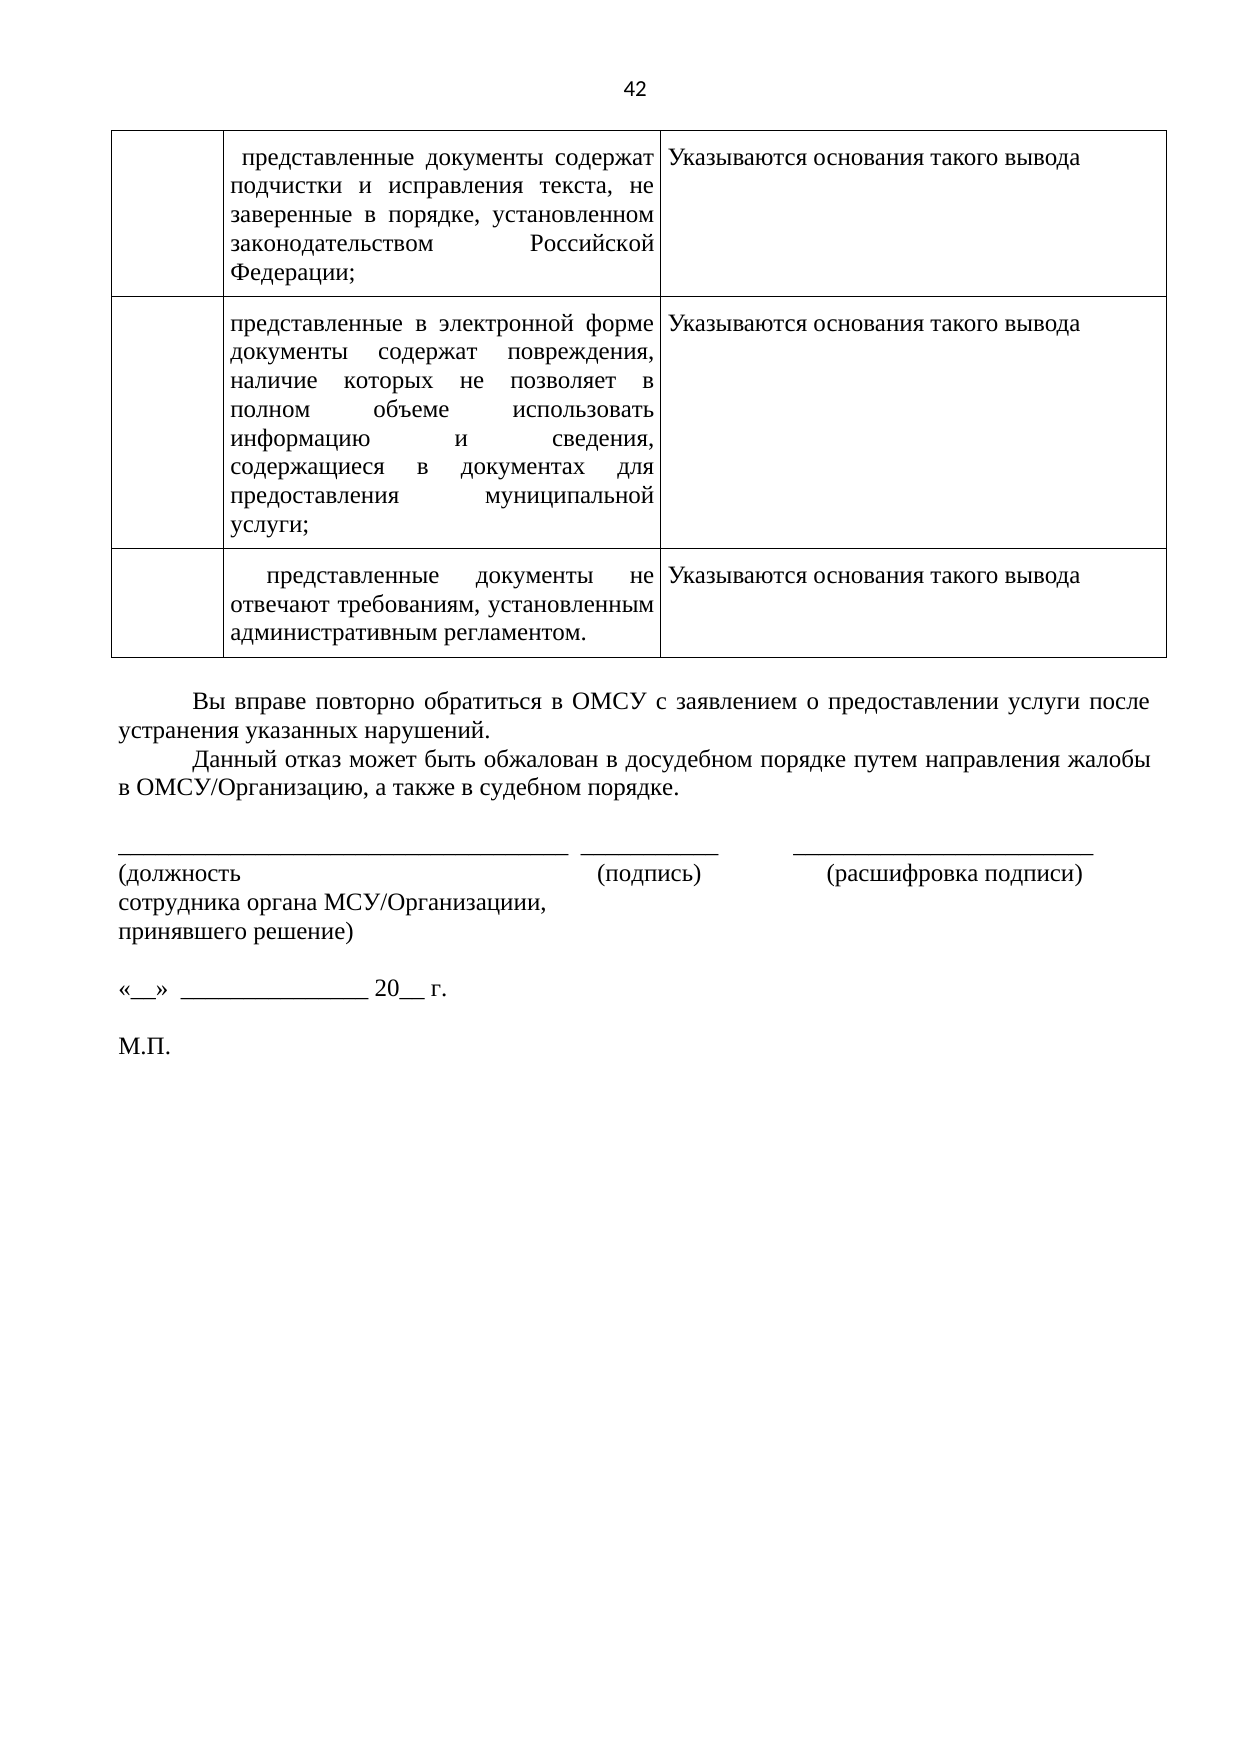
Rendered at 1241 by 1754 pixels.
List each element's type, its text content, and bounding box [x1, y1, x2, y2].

table_cell представленные в электронной форме документы содержат повреждения, наличие которых не позволяет в полном объеме использовать информацию и сведения, содержащиеся в документах для предоставления муниципальной услуги; [224, 297, 660, 548]
table_cell [112, 297, 223, 548]
text ____________________________________ ___________ ________________________ [118, 829, 1152, 858]
table_cell Указываются основания такого вывода [661, 131, 1166, 296]
table_cell представленные документы содержат подчистки и исправления текста, не заверенные в порядке, установленном законодательством Российской Федерации; [224, 131, 660, 296]
table_cell [112, 131, 223, 296]
text Данный отказ может быть обжалован в досудебном порядке путем направления жалобы в ОМСУ/Организацию, а также в судебном порядке. [118, 744, 1152, 801]
text принявшего решение) [118, 916, 1152, 944]
text сотрудника органа МСУ/Организациии, [118, 887, 1152, 916]
table_cell Указываются основания такого вывода [661, 549, 1166, 657]
text М.П. [118, 1031, 1152, 1059]
text Вы вправе повторно обратиться в ОМСУ с заявлением о предоставлении услуги после устранения указанных нарушений. [118, 686, 1152, 744]
table_cell представленные документы не отвечают требованиям, установленным административным регламентом. [224, 549, 660, 657]
text «__» _______________ 20__ г. [118, 973, 1152, 1002]
table_cell Указываются основания такого вывода [661, 297, 1166, 548]
table_cell [112, 549, 223, 657]
text (должность (подпись) (расшифровка подписи) [118, 858, 1152, 887]
